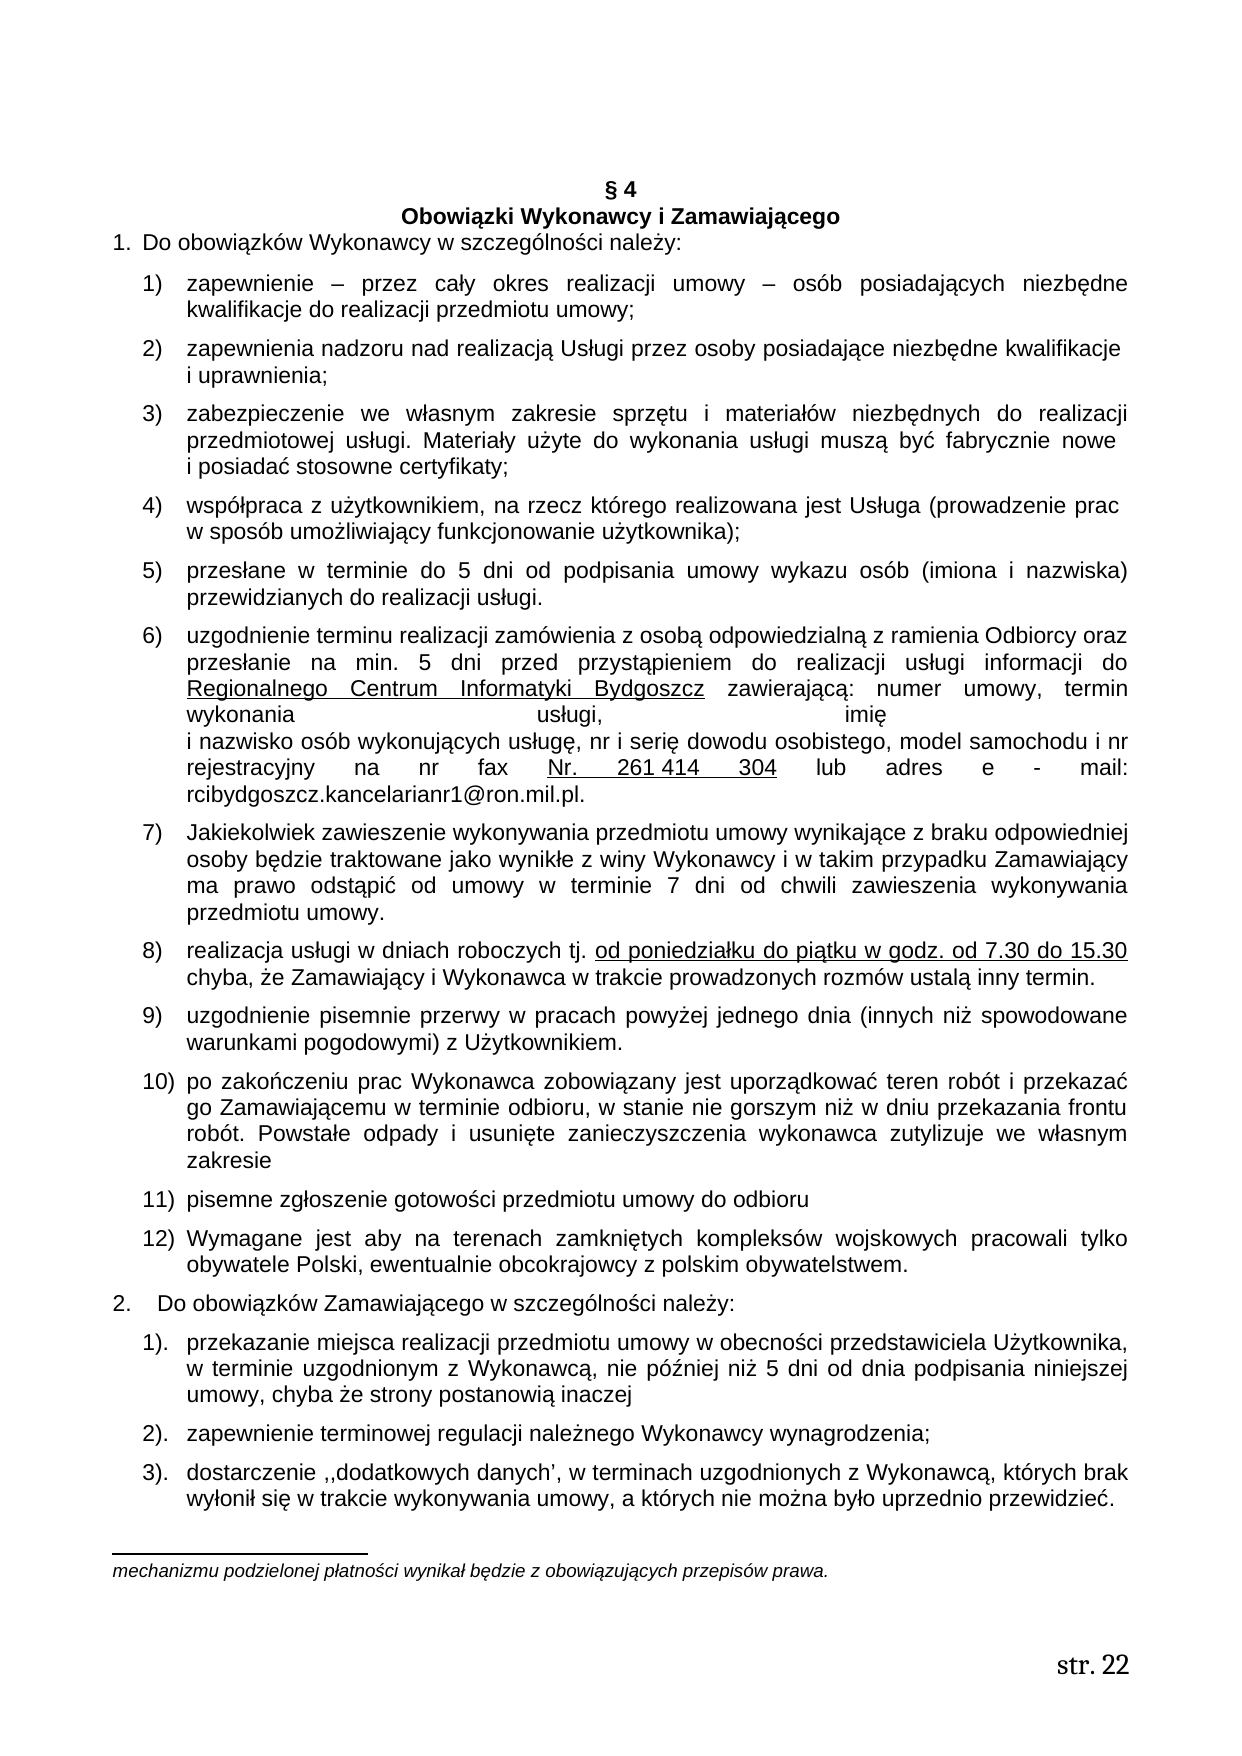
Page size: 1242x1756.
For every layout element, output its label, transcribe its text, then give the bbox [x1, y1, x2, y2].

list Do obowiązków Zamawiającego w szczególności należy: [112, 1290, 1128, 1316]
list przekazanie miejsca realizacji przedmiotu umowy w obecności przedstawiciela Użytkownika, w terminie uzgodnionym z Wykonawcą, nie później niż 5 dni od dnia podpisania niniejszej umowy, chyba że strony postanowią inaczej [142, 1328, 1128, 1408]
list pisemne zgłoszenie gotowości przedmiotu umowy do odbioru [142, 1186, 1128, 1212]
list współpraca z użytkownikiem, na rzecz którego realizowana jest Usługa (prowadzenie prac w sposób umożliwiający funkcjonowanie użytkownika); [142, 492, 1128, 545]
list zapewnienie terminowej regulacji należnego Wykonawcy wynagrodzenia; [142, 1420, 1128, 1446]
list zapewnienia nadzoru nad realizacją Usługi przez osoby posiadające niezbędne kwalifikacje i uprawnienia; [142, 335, 1128, 388]
list uzgodnienie terminu realizacji zamówienia z osobą odpowiedzialną z ramienia Odbiorcy oraz przesłanie na min. 5 dni przed przystąpieniem do realizacji usługi informacji do Regionalnego Centrum Informatyki Bydgoszcz zawierającą: numer umowy, termin wykonania usługi, imię i nazwisko osób wykonujących usługę, nr i serię dowodu osobistego, model samochodu i nr rejestracyjny na nr fax Nr. 261 414 304 lub adres e - mail: rcibydgoszcz.kancelarianr1@ron.mil.pl. [142, 622, 1128, 807]
list uzgodnienie pisemnie przerwy w pracach powyżej jednego dnia (innych niż spowodowane warunkami pogodowymi) z Użytkownikiem. [142, 1002, 1128, 1055]
list po zakończeniu prac Wykonawca zobowiązany jest uporządkować teren robót i przekazać go Zamawiającemu w terminie odbioru, w stanie nie gorszym niż w dniu przekazania frontu robót. Powstałe odpady i usunięte zanieczyszczenia wykonawca zutylizuje we własnym zakresie [142, 1068, 1128, 1173]
list Do obowiązków Wykonawcy w szczególności należy: [112, 229, 1128, 255]
text Obowiązki Wykonawcy i Zamawiającego [112, 203, 1128, 229]
list Jakiekolwiek zawieszenie wykonywania przedmiotu umowy wynikające z braku odpowiedniej osoby będzie traktowane jako wynikłe z winy Wykonawcy i w takim przypadku Zamawiający ma prawo odstąpić od umowy w terminie 7 dni od chwili zawieszenia wykonywania przedmiotu umowy. [142, 819, 1128, 925]
list zapewnienie – przez cały okres realizacji umowy – osób posiadających niezbędne kwalifikacje do realizacji przedmiotu umowy; [142, 270, 1128, 323]
list Wymagane jest aby na terenach zamkniętych kompleksów wojskowych pracowali tylko obywatele Polski, ewentualnie obcokrajowcy z polskim obywatelstwem. [142, 1224, 1128, 1277]
list realizacja usługi w dniach roboczych tj. od poniedziałku do piątku w godz. od 7.30 do 15.30 chyba, że Zamawiający i Wykonawca w trakcie prowadzonych rozmów ustalą inny termin. [142, 937, 1128, 990]
text § 4 [112, 176, 1128, 203]
list przesłane w terminie do 5 dni od podpisania umowy wykazu osób (imiona i nazwiska) przewidzianych do realizacji usługi. [142, 557, 1128, 610]
list zabezpieczenie we własnym zakresie sprzętu i materiałów niezbędnych do realizacji przedmiotowej usługi. Materiały użyte do wykonania usługi muszą być fabrycznie nowe i posiadać stosowne certyfikaty; [142, 400, 1128, 479]
list dostarczenie ,,dodatkowych danych’, w terminach uzgodnionych z Wykonawcą, których brak wyłonił się w trakcie wykonywania umowy, a których nie można było uprzednio przewidzieć. [142, 1459, 1128, 1512]
